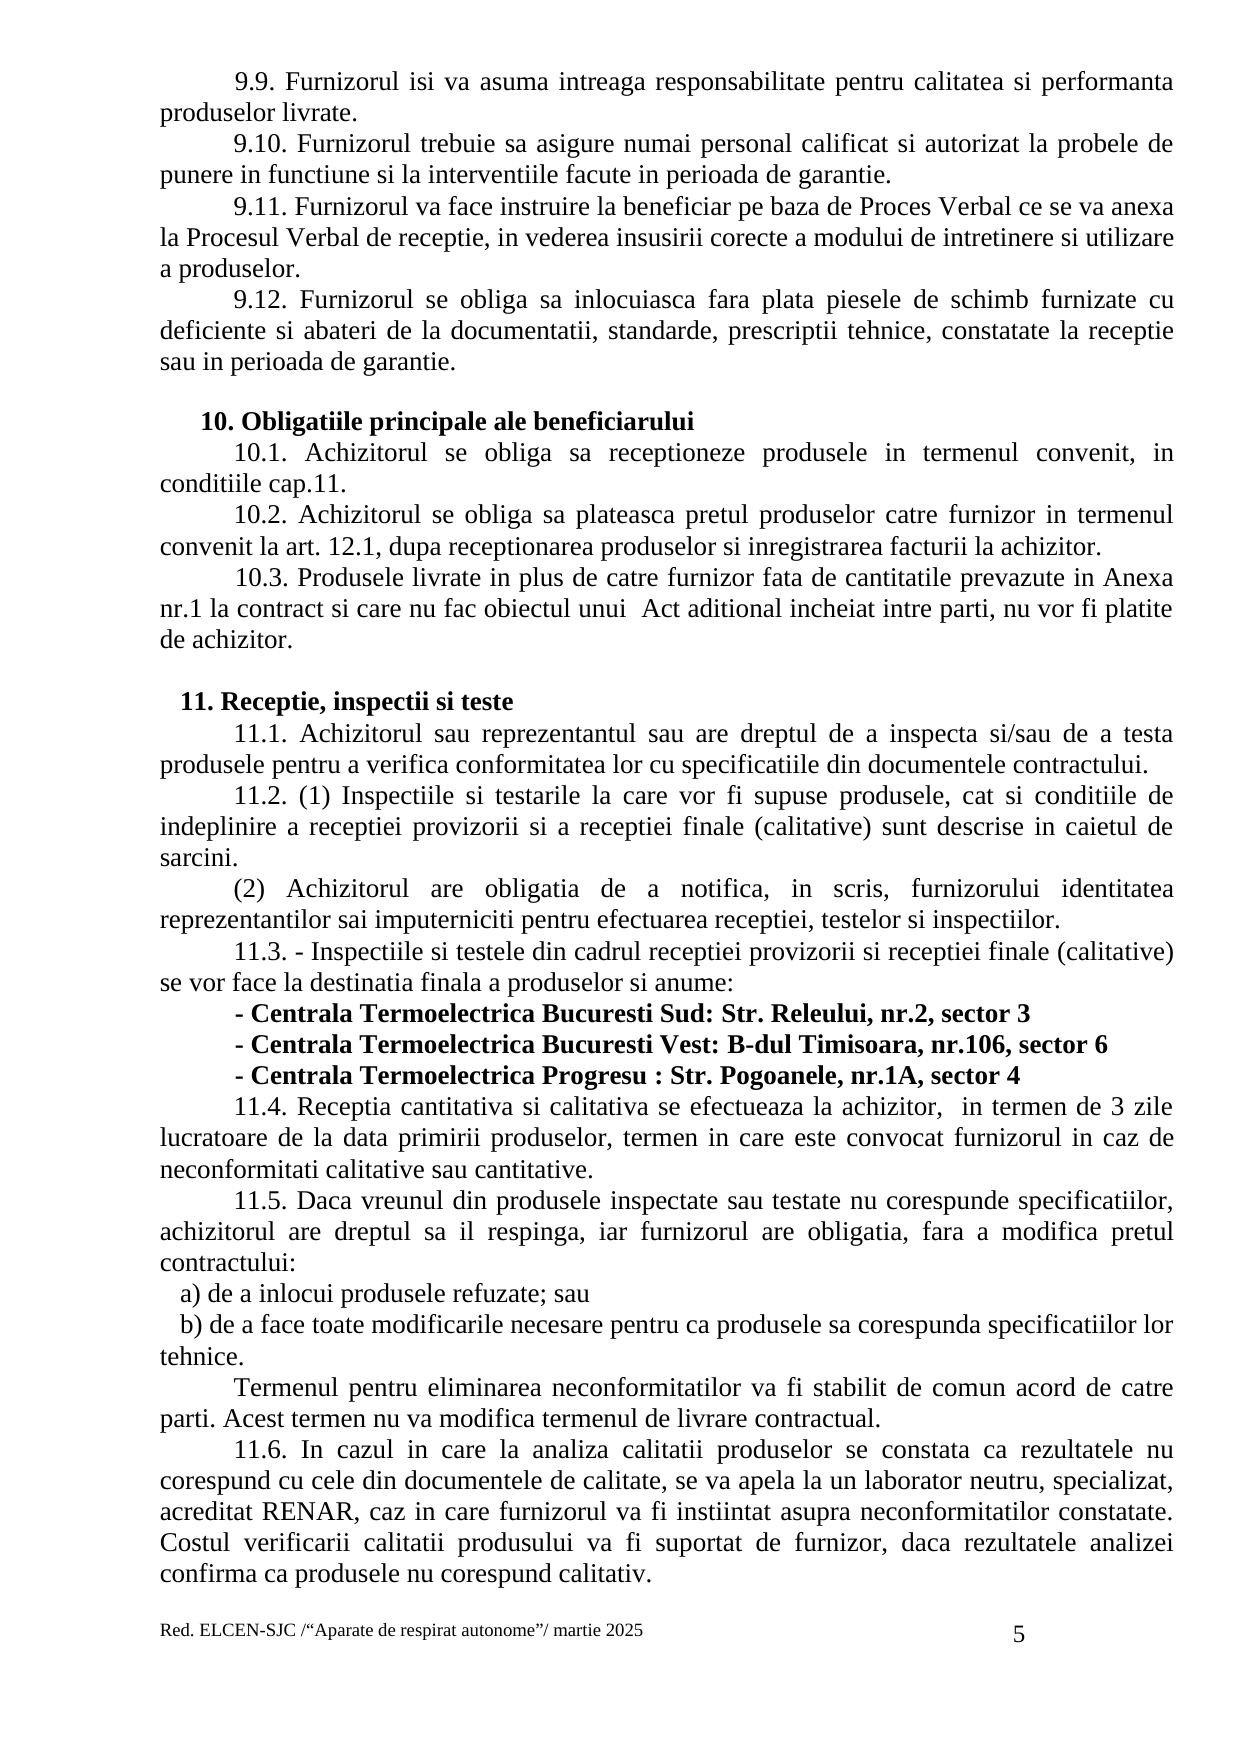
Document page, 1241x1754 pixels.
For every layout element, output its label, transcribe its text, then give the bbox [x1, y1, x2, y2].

text 10.3. Produsele livrate in plus de catre furnizor fata de cantitatile prevazute in Anexa nr.1 la contract si care nu fac obiectul unui Act aditional incheiat intre parti, nu vor fi platite de achizitor. [159, 561, 1175, 654]
text 11.5. Daca vreunul din produsele inspectate sau testate nu corespunde specificatiilor, achizitorul are dreptul sa il respinga, iar furnizorul are obligatia, fara a modifica pretul contractului: [159, 1184, 1175, 1277]
text 9.9. Furnizorul isi va asuma intreaga responsabilitate pentru calitatea si performanta produselor livrate. [159, 65, 1175, 127]
text 10. Obligatiile principale ale beneficiarului [159, 405, 1175, 436]
text 10.2. Achizitorul se obliga sa plateasca pretul produselor catre furnizor in termenul convenit la art. 12.1, dupa receptionarea produselor si inregistrarea facturii la achizitor. [159, 499, 1175, 561]
text - Centrala Termoelectrica Progresu : Str. Pogoanele, nr.1A, sector 4 [159, 1059, 1175, 1090]
text 9.10. Furnizorul trebuie sa asigure numai personal calificat si autorizat la probele de punere in functiune si la interventiile facute in perioada de garantie. [159, 127, 1175, 189]
text 11.3. - Inspectiile si testele din cadrul receptiei provizorii si receptiei finale (calitative) se vor face la destinatia finala a produselor si anume: [159, 935, 1175, 997]
text 11.6. In cazul in care la analiza calitatii produselor se constata ca rezultatele nu corespund cu cele din documentele de calitate, se va apela la un laborator neutru, specializat, acreditat RENAR, caz in care furnizorul va fi instiintat asupra neconformitatilor constatate. Costul verificarii calitatii produsului va fi suportat de furnizor, daca rezultatele analizei confirma ca produsele nu corespund calitativ. [159, 1433, 1175, 1589]
text 11.4. Receptia cantitativa si calitativa se efectueaza la achizitor, in termen de 3 zile lucratoare de la data primirii produselor, termen in care este convocat furnizorul in caz de neconformitati calitative sau cantitative. [159, 1090, 1175, 1184]
text 11.2. (1) Inspectiile si testarile la care vor fi supuse produsele, cat si conditiile de indeplinire a receptiei provizorii si a receptiei finale (calitative) sunt descrise in caietul de sarcini. [159, 779, 1175, 872]
text (2) Achizitorul are obligatia de a notifica, in scris, furnizorului identitatea reprezentantilor sai imputerniciti pentru efectuarea receptiei, testelor si inspectiilor. [159, 872, 1175, 935]
text Termenul pentru eliminarea neconformitatilor va fi stabilit de comun acord de catre parti. Acest termen nu va modifica termenul de livrare contractual. [159, 1371, 1175, 1433]
text b) de a face toate modificarile necesare pentru ca produsele sa corespunda specificatiilor lor tehnice. [159, 1308, 1175, 1371]
text 11.1. Achizitorul sau reprezentantul sau are dreptul de a inspecta si/sau de a testa produsele pentru a verifica conformitatea lor cu specificatiile din documentele contractului. [159, 717, 1175, 779]
text a) de a inlocui produsele refuzate; sau [159, 1277, 1175, 1308]
text 9.12. Furnizorul se obliga sa inlocuiasca fara plata piesele de schimb furnizate cu deficiente si abateri de la documentatii, standarde, prescriptii tehnice, constatate la receptie sau in perioada de garantie. [159, 283, 1175, 376]
text 10.1. Achizitorul se obliga sa receptioneze produsele in termenul convenit, in conditiile cap.11. [159, 436, 1175, 499]
text 11. Receptie, inspectii si teste [159, 686, 1175, 717]
text - Centrala Termoelectrica Bucuresti Sud: Str. Releului, nr.2, sector 3 [159, 997, 1175, 1028]
text 9.11. Furnizorul va face instruire la beneficiar pe baza de Proces Verbal ce se va anexa la Procesul Verbal de receptie, in vederea insusirii corecte a modului de intretinere si utilizare a produselor. [159, 189, 1175, 283]
text - Centrala Termoelectrica Bucuresti Vest: B-dul Timisoara, nr.106, sector 6 [121, 1028, 1175, 1059]
